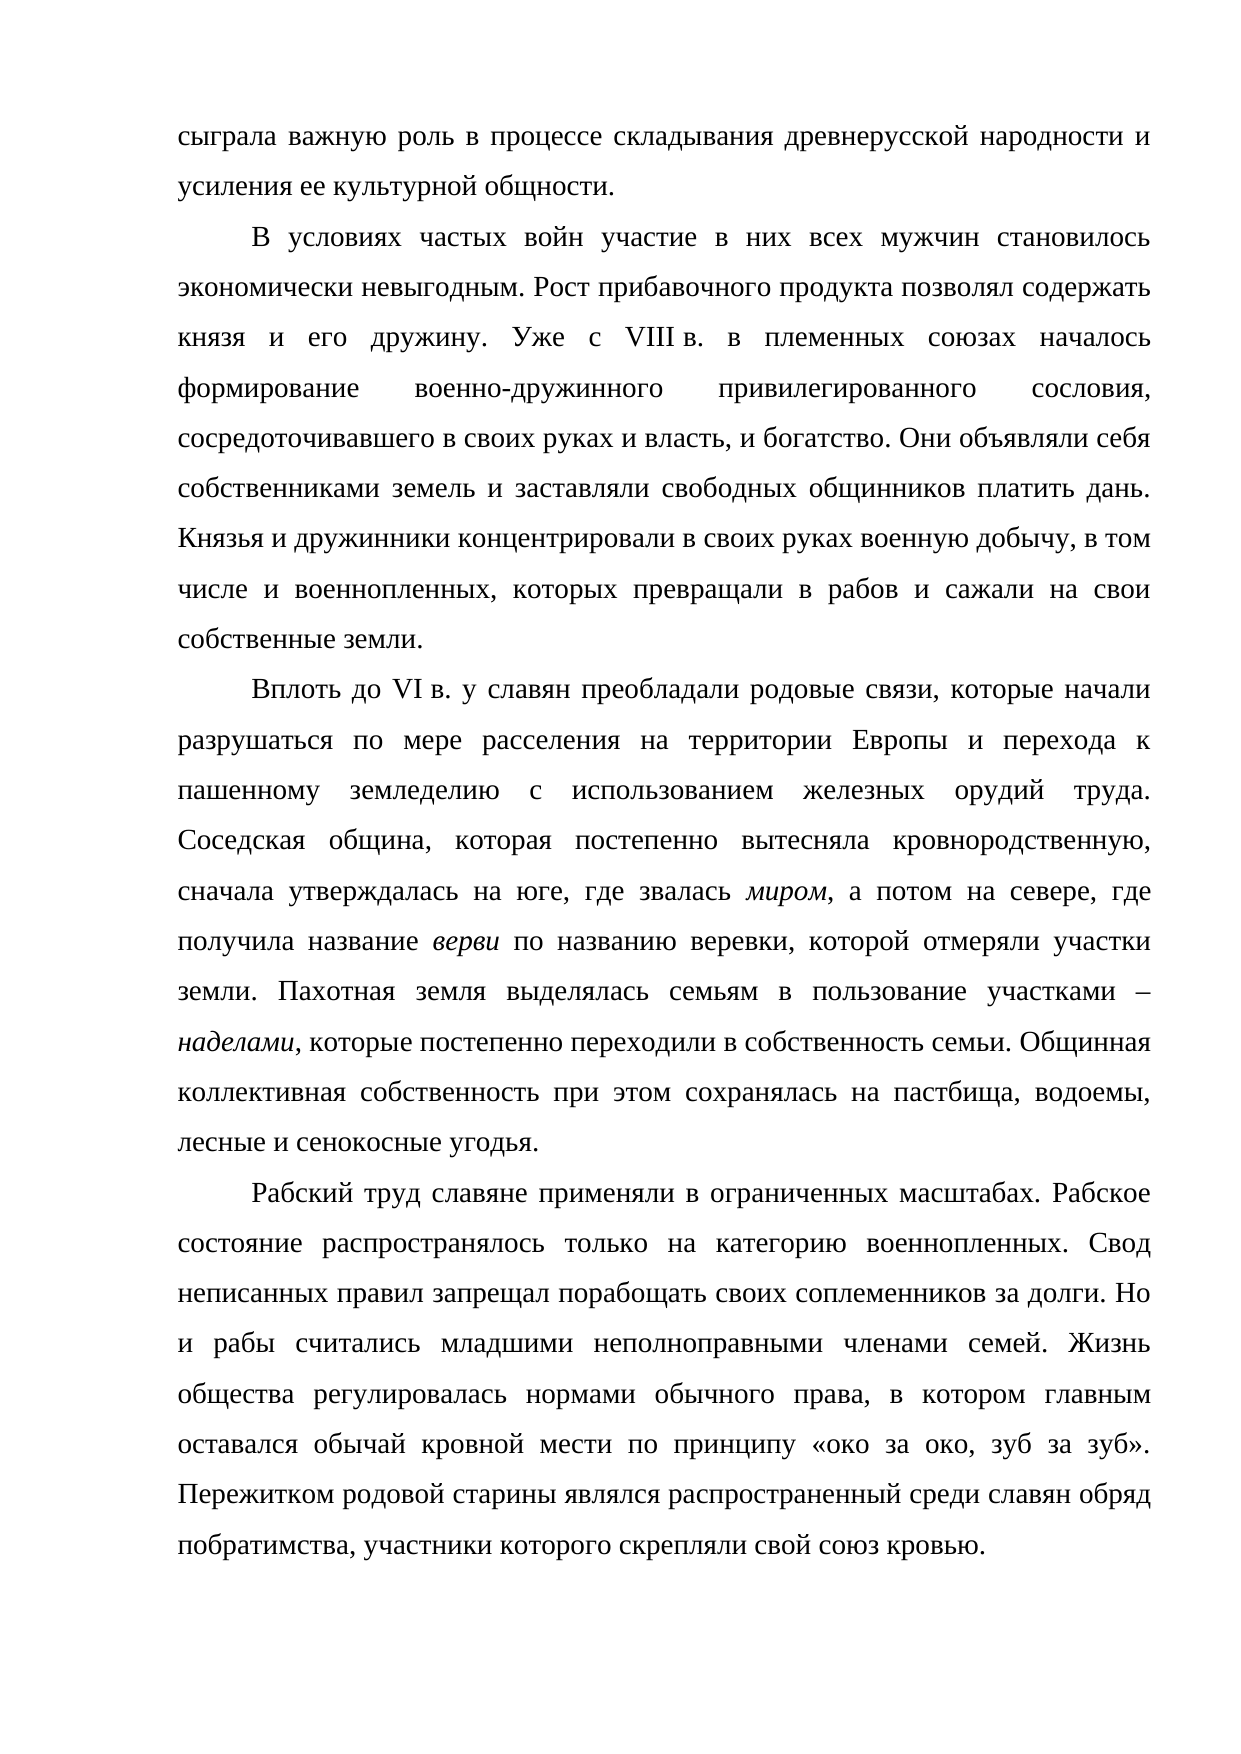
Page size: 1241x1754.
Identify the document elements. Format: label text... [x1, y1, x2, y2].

text В условиях частых войн участие в них всех мужчин становилось экономически невыгодным. Рост прибавочного продукта позволял содержать князя и его дружину. Уже с VIII в. в племенных союзах началось формирование военно-дружинного привилегированного сословия, сосредоточивавшего в своих руках и власть, и богатство. Они объявляли себя собственниками земель и заставляли свободных общинников платить дань. Князья и дружинники концентрировали в своих руках военную добычу, в том числе и военнопленных, которых превращали в рабов и сажали на свои собственные земли. [177, 219, 1152, 655]
text Вплоть до VI в. у славян преобладали родовые связи, которые начали разрушаться по мере расселения на территории Европы и перехода к пашенному земледелию с использованием железных орудий труда. Соседская община, которая постепенно вытесняла кровнородственную, сначала утверждалась на юге, где звалась миром, а потом на севере, где получила название верви по названию веревки, которой отмеряли участки земли. Пахотная земля выделялась семьям в пользование участками – наделами, которые постепенно переходили в собственность семьи. Общинная коллективная собственность при этом сохранялась на пастбища, водоемы, лесные и сенокосные угодья. [177, 672, 1152, 1158]
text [177, 118, 1152, 202]
text Рабский труд славяне применяли в ограниченных масштабах. Рабское состояние распространялось только на категорию военнопленных. Свод неписанных правил запрещал порабощать своих соплеменников за долги. Но и рабы считались младшими неполноправными членами семей. Жизнь общества регулировалась нормами обычного права, в котором главным оставался обычай кровной мести по принципу «око за око, зуб за зуб». Пережитком родовой старины являлся распространенный среди славян обряд побратимства, участники которого скрепляли свой союз кровью. [177, 1175, 1152, 1560]
